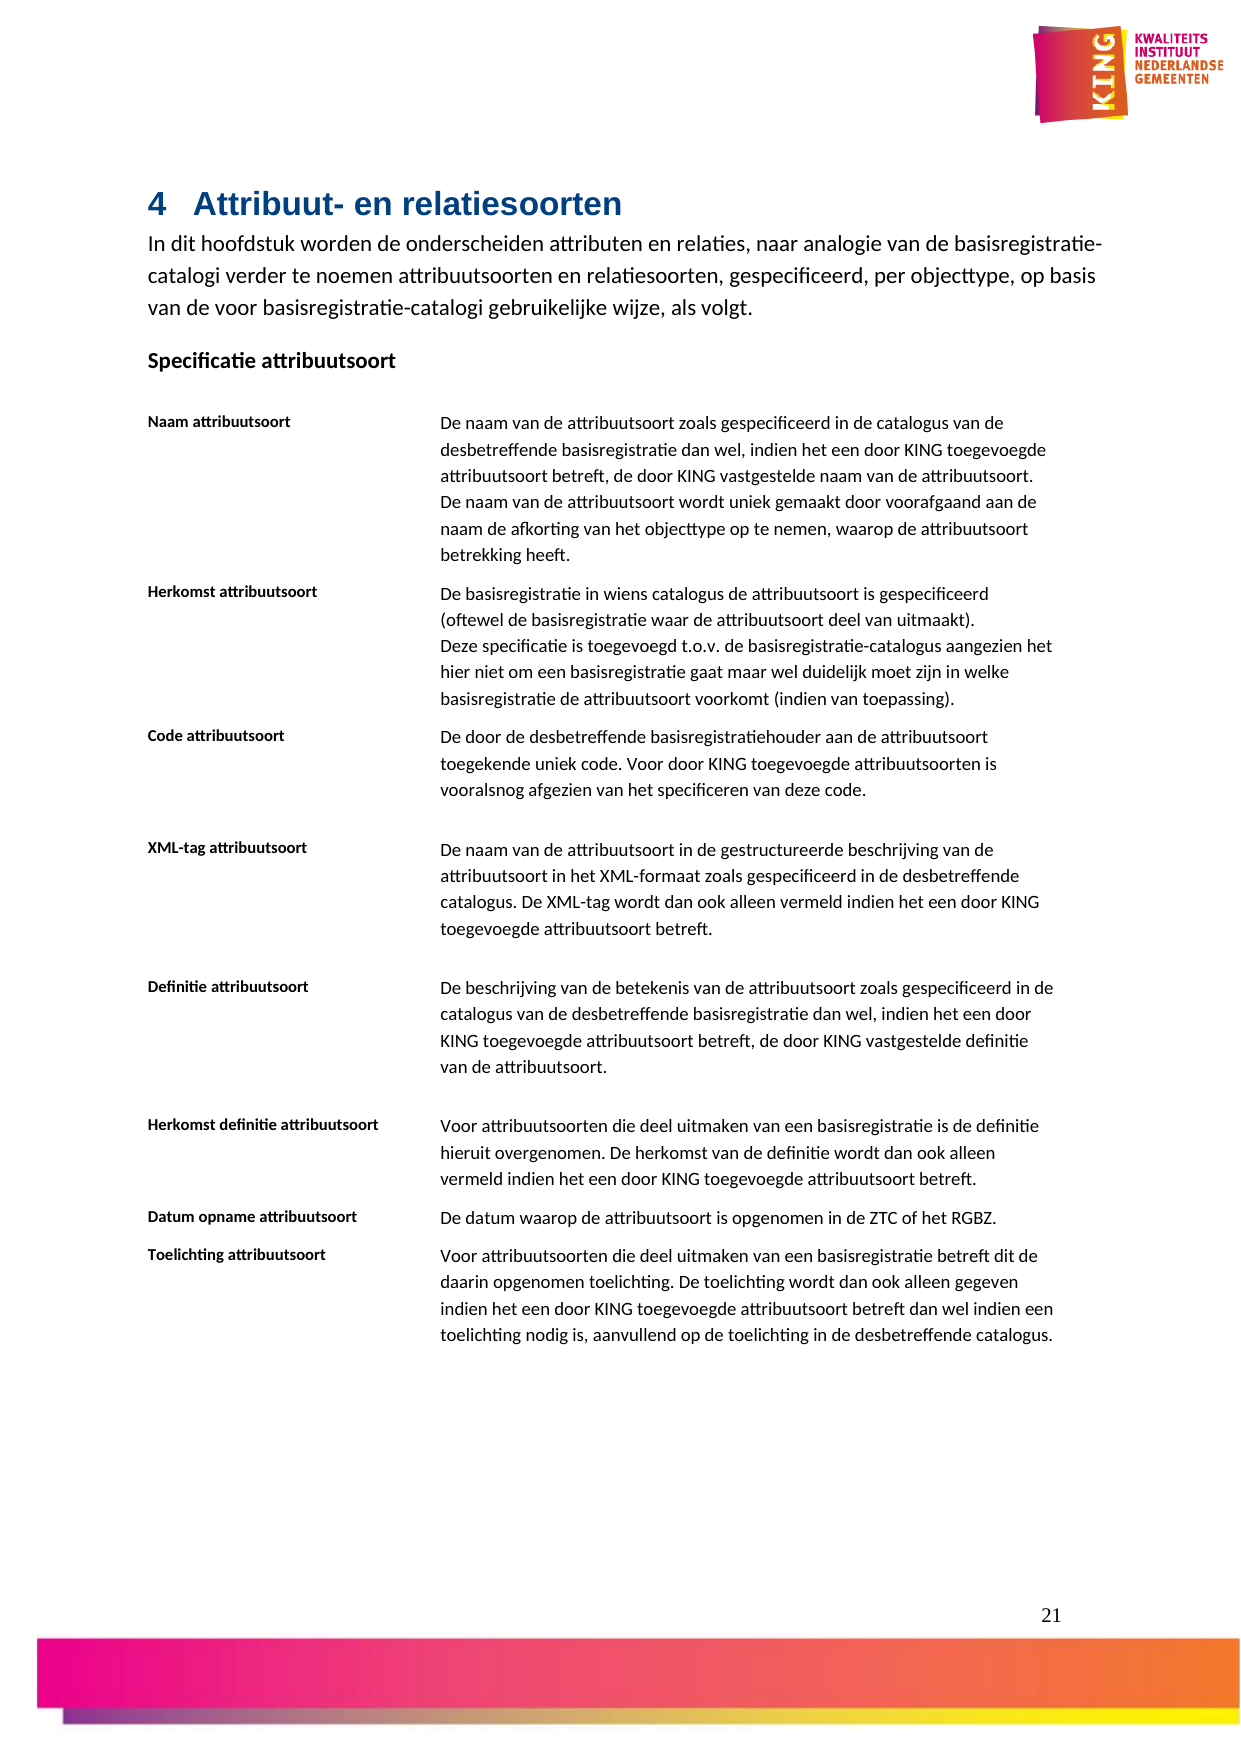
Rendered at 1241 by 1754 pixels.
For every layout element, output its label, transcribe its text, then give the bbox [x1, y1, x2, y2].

table_cell De basisregistratie in wiens catalogus de attribuutsoort is gespecificeerd (oftewel de basisregistratie waar de attribuutsoort deel van uitmaakt). Deze specificatie is toegevoegd t.o.v. de basisregistratie-catalogus aangezien het hier niet om een basisregistratie gaat maar wel duidelijk moet zijn in welke basisregistratie de attribuutsoort voorkomt (indien van toepassing). [429, 570, 1066, 714]
table_cell Datum opname attribuutsoort [136, 1194, 429, 1233]
table_cell De naam van de attribuutsoort in de gestructureerde beschrijving van de attribuutsoort in het XML-formaat zoals gespecificeerd in de desbetreffende catalogus. De XML-tag wordt dan ook alleen vermeld indien het een door KING toegevoegde attribuutsoort betreft. [429, 826, 1066, 964]
picture [1032, 25, 1224, 124]
table_cell Voor attribuutsoorten die deel uitmaken van een basisregistratie betreft dit de daarin opgenomen toelichting. De toelichting wordt dan ook alleen gegeven indien het een door KING toegevoegde attribuutsoort betreft dan wel indien een toelichting nodig is, aanvullend op de toelichting in de desbetreffende catalogus. [429, 1233, 1066, 1371]
table_cell XML-tag attribuutsoort [136, 826, 429, 964]
table_cell Herkomst attribuutsoort [136, 570, 429, 714]
table_cell Herkomst definitie attribuutsoort [136, 1103, 429, 1194]
table_cell Code attribuutsoort [136, 714, 429, 826]
subtitle Attribuut- en relatiesoorten [148, 184, 1106, 223]
table_cell Toelichting attribuutsoort [136, 1233, 429, 1371]
text In dit hoofdstuk worden de onderscheiden attributen en relaties, naar analogie van de basisregistratie-catalogi verder te noemen attribuutsoorten en relatiesoorten, gespecificeerd, per objecttype, op basis van de voor basisregistratie-catalogi gebruikelijke wijze, als volgt. [148, 229, 1106, 322]
table_cell Definitie attribuutsoort [136, 964, 429, 1103]
table_cell De door de desbetreffende basisregistratiehouder aan de attribuutsoort toegekende uniek code. Voor door KING toegevoegde attribuutsoorten is vooralsnog afgezien van het specificeren van deze code. [429, 714, 1066, 826]
table_header De naam van de attribuutsoort zoals gespecificeerd in de catalogus van de desbetreffende basisregistratie dan wel, indien het een door KING toegevoegde attribuutsoort betreft, de door KING vastgestelde naam van de attribuutsoort. De naam van de attribuutsoort wordt uniek gemaakt door voorafgaand aan de naam de afkorting van het objecttype op te nemen, waarop de attribuutsoort betrekking heeft. [429, 400, 1066, 570]
table_cell De datum waarop de attribuutsoort is opgenomen in de ZTC of het RGBZ. [429, 1194, 1066, 1233]
table_cell Voor attribuutsoorten die deel uitmaken van een basisregistratie is de definitie hieruit overgenomen. De herkomst van de definitie wordt dan ook alleen vermeld indien het een door KING toegevoegde attribuutsoort betreft. [429, 1103, 1066, 1194]
table_cell De beschrijving van de betekenis van de attribuutsoort zoals gespecificeerd in de catalogus van de desbetreffende basisregistratie dan wel, indien het een door KING toegevoegde attribuutsoort betreft, de door KING vastgestelde definitie van de attribuutsoort. [429, 964, 1066, 1103]
picture [36, 1634, 1241, 1731]
text Specificatie attribuutsoort [148, 347, 1106, 374]
table_header Naam attribuutsoort [136, 400, 429, 570]
